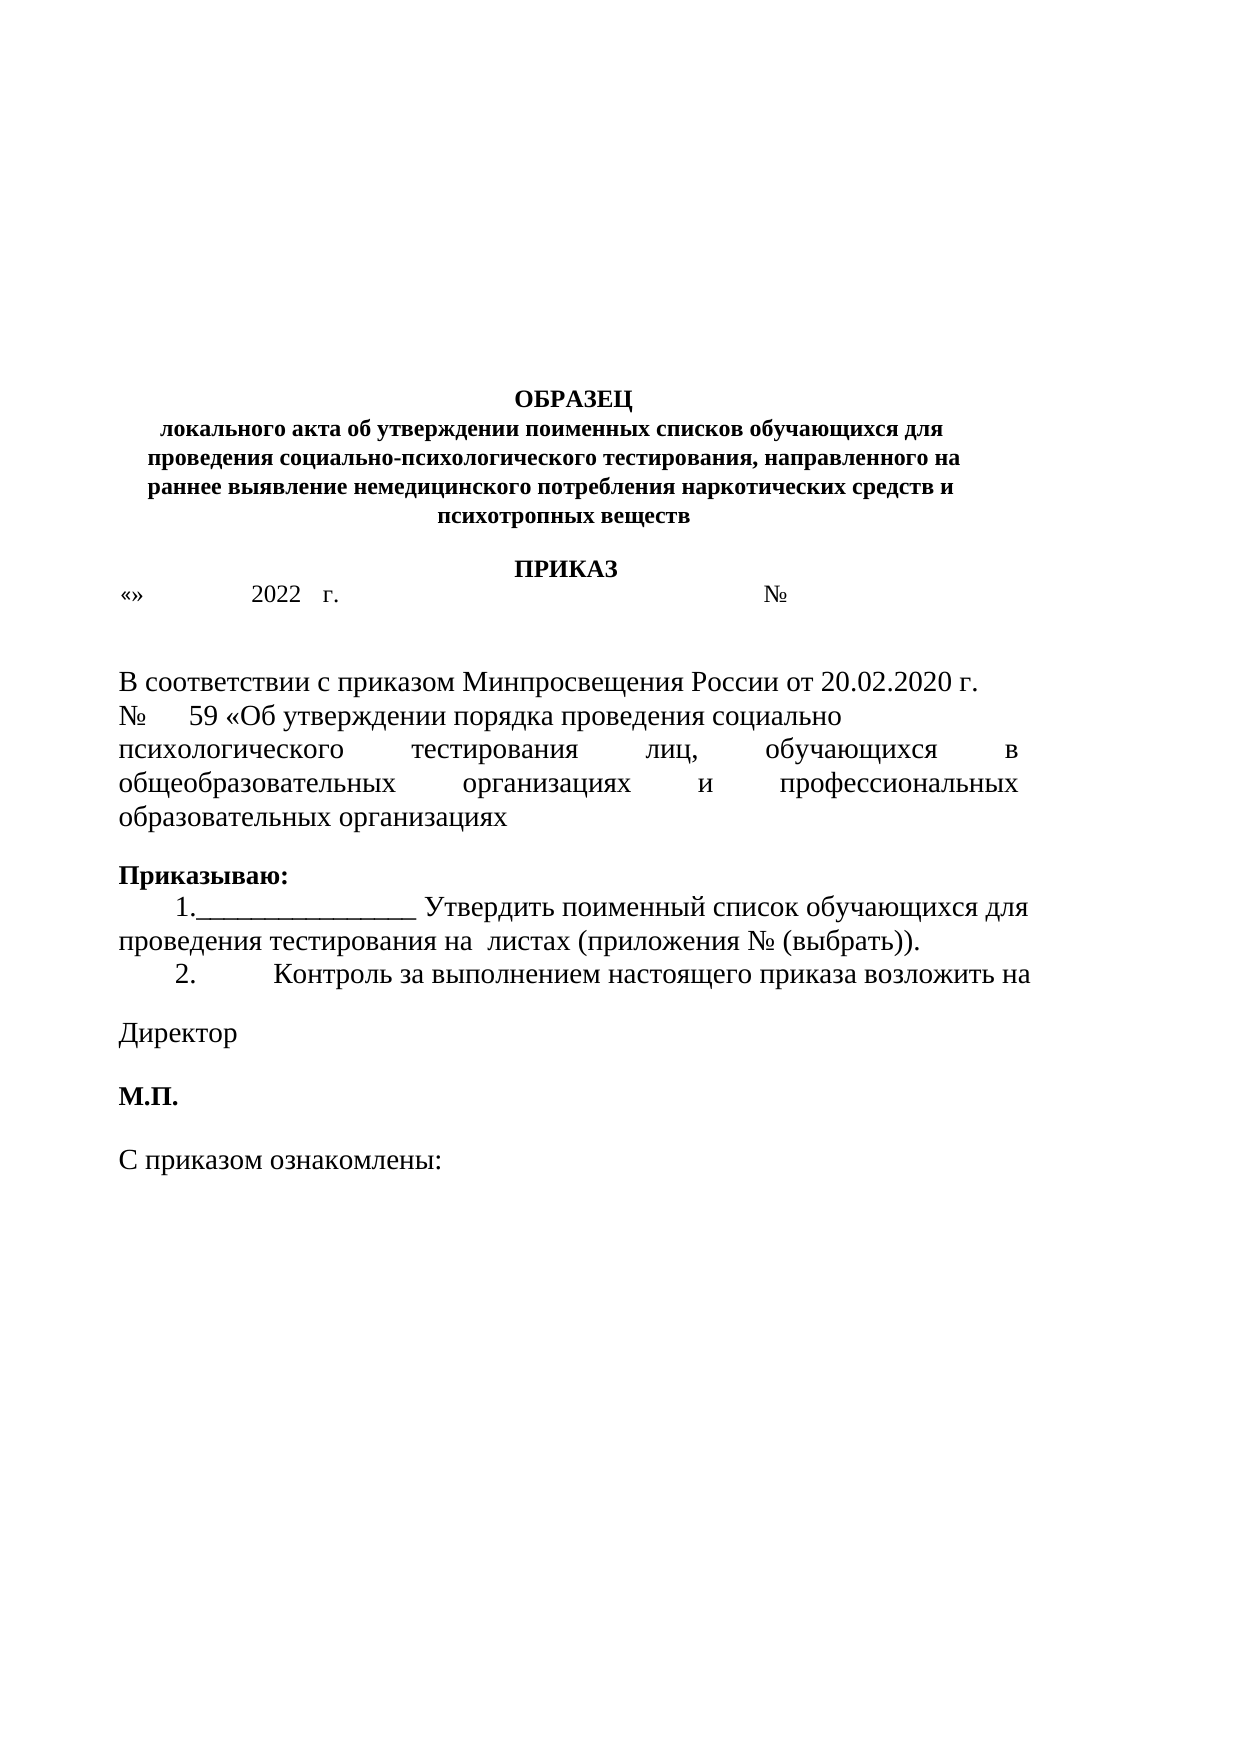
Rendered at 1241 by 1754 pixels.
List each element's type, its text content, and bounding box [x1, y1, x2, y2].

text психологического тестирования лиц, обучающихся в общеобразовательных организациях и профессиональных образовательных организациях [118, 732, 1019, 833]
list Контроль за выполнением настоящего приказа возложить на [118, 957, 1106, 991]
text С приказом ознакомлены: [118, 1146, 1106, 1175]
text М.П. [118, 1084, 1106, 1111]
text ПРИКАЗ [514, 558, 1106, 583]
text ОБРАЗЕЦ [514, 384, 1106, 413]
text психотропных веществ [437, 500, 1106, 529]
text Директор [118, 1019, 1106, 1048]
subtitle Приказываю: [118, 863, 1106, 890]
text локального акта об утверждении поименных списков обучающихся для проведения социально-психологического тестирования, направленного на раннее выявление немедицинского потребления наркотических средств и [147, 413, 992, 500]
text № 59 «Об утверждении порядка проведения социально [118, 699, 1106, 732]
text В соответствии с приказом Минпросвещения России от 20.02.2020 г. [118, 665, 1106, 699]
text » 2022 г. № [118, 583, 1106, 608]
list Утвердить поименный список обучающихся для проведения тестирования на листах (приложения № (выбрать)). [118, 890, 1079, 957]
